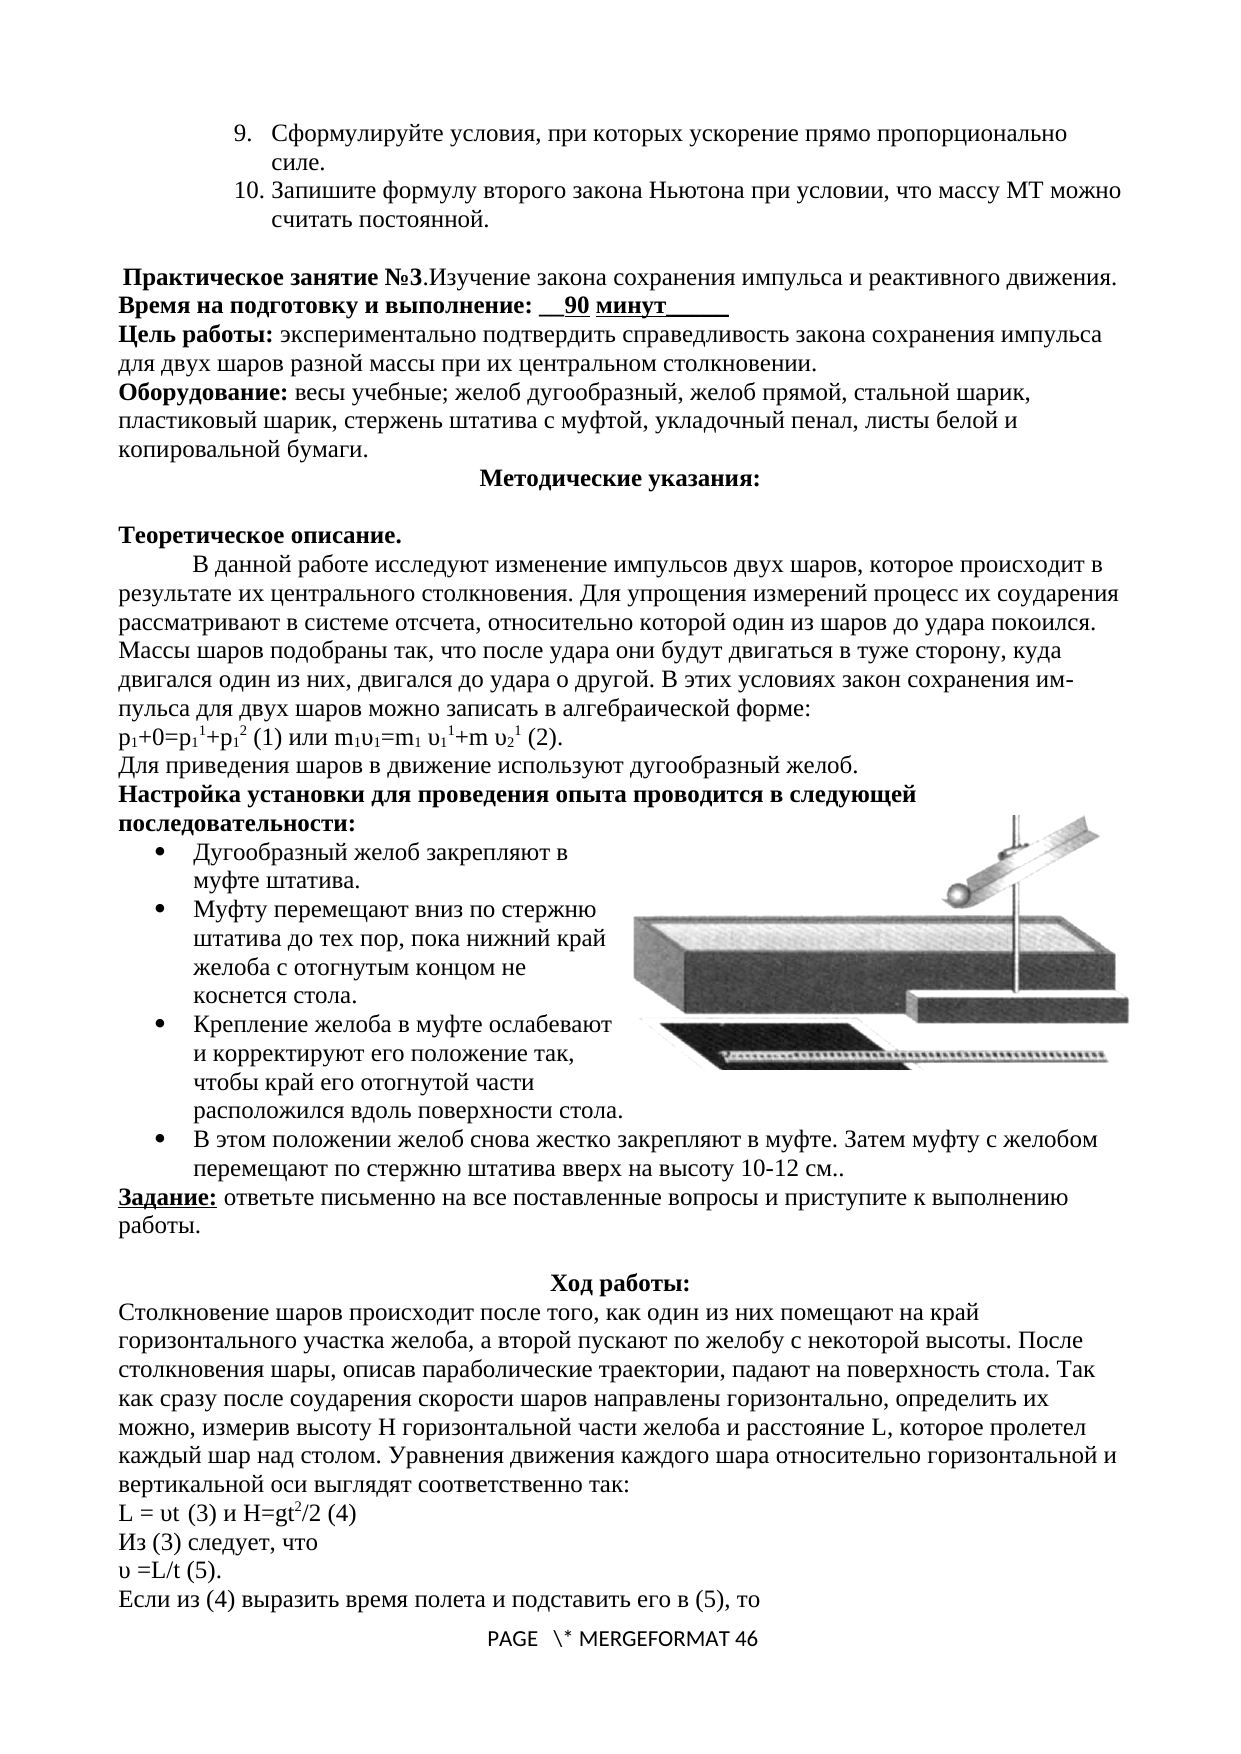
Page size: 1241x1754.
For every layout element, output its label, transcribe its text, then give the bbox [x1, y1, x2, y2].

text Практическое занятие №3.Изучение закона сохранения импульса и реактивного движения. [118, 262, 1122, 291]
text Методические указания: [118, 463, 1122, 492]
text L = υt (3) и H=gt2/2 (4) [118, 1498, 1122, 1527]
text Теоретическое описание. [118, 521, 1122, 549]
text Для приведения шаров в движение используют дугообразный желоб. [118, 751, 1122, 779]
list Запишите формулу второго закона Ньютона при условии, что массу МТ можно считать постоянной. [234, 176, 1122, 233]
text Из (3) следует, что [118, 1527, 1122, 1556]
text p1+0=p11+p12 (1) или m1υ1=m1 υ11+m υ21 (2). [118, 722, 1122, 751]
text Оборудование: весы учебные; желоб дугообразный, желоб прямой, стальной шарик, пластиковый шарик, стержень штатива с муфтой, укладочный пенал, листы белой и копировальной бумаги. [118, 377, 1122, 463]
text Настройка установки для проведения опыта проводится в следующей последовательности: [118, 779, 1122, 837]
text Столкновение шаров происходит после того, как один из них помещают на край горизонтального участка желоба, а второй пускают по желобу с некоторой высоты. После столкновения шары, описав параболические траектории, падают на поверхность стола. Так как сразу после соударения скорости шаров направлены горизонтально, определить их можно, измерив высоту Н горизонтальной части желоба и расстояние L, которое пролетел каждый шар над столом. Уравнения движения каждого шара относительно горизонтальной и вертикальной оси выглядят соответственно так: [118, 1297, 1122, 1498]
text υ =L/t (5). [118, 1556, 1122, 1584]
text Задание: ответьте письменно на все поставленные вопросы и приступите к выполнению работы. [118, 1182, 1122, 1239]
text Если из (4) выразить время полета и подставить его в (5), то [118, 1584, 1122, 1613]
text Время на подготовку и выполнение: __90 минут_____ [118, 291, 1122, 319]
text В данной работе исследуют изменение импульсов двух шаров, которое происходит в результате их центрального столкновения. Для упрощения измерений процесс их соударения рассматривают в системе отсчета, относительно которой один из шаров до удара покоился. Массы шаров подобраны так, что после удара они будут двигаться в туже сторону, куда двигался один из них, двигался до удара о другой. В этих условиях закон сохранения импульса для двух шаров можно записать в алгебраической форме: [118, 549, 1122, 722]
list Крепление желоба в муфте ослабевают и корректируют его положение так, чтобы край его отогнутой части расположился вдоль поверхности стола. [156, 1009, 1122, 1124]
list Муфту перемещают вниз по стержню штатива до тех пор, пока нижний край желоба с отогнутым концом не коснется стола. [156, 894, 633, 1009]
list Сформулируйте условия, при которых ускорение прямо пропорционально силе. [234, 118, 1122, 176]
list Дугообразный желоб закрепляют в муфте штатива. [156, 837, 633, 894]
list В этом положении желоб снова жестко закрепляют в муфте. Затем муфту с желобом перемещают по стержню штатива вверх на высоту 10-.. [156, 1124, 1122, 1182]
text Цель работы: экспериментально подтвердить справедливость закона сохранения импульса для двух шаров разной массы при их центральном столкновении. [118, 319, 1122, 377]
text Ход работы: [118, 1268, 1122, 1297]
